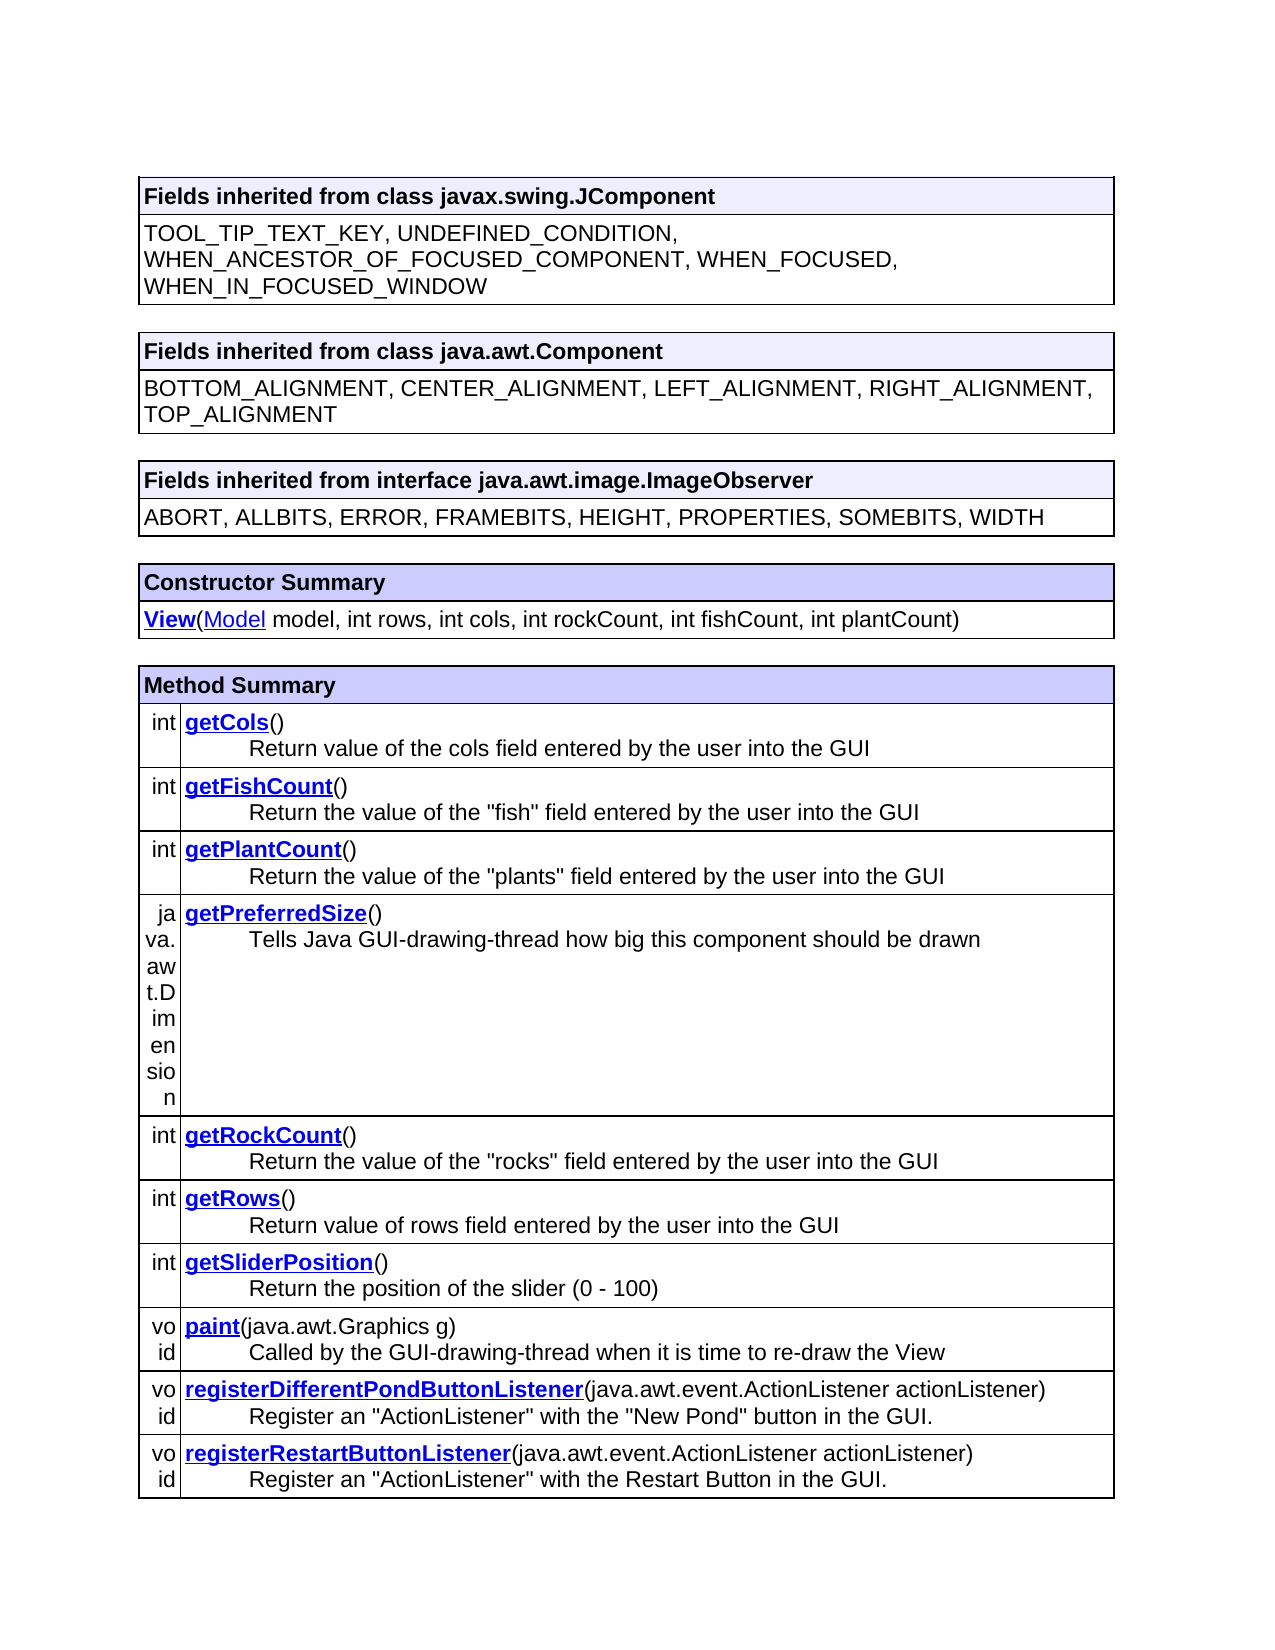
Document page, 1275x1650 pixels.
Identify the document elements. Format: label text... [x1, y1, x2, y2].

table_header Method Summary [140, 667, 1113, 703]
table_cell getPreferredSize() Tells Java GUI-drawing-thread how big this component should be drawn [181, 895, 1113, 1115]
table_header Fields inherited from interface java.awt.image.ImageObserver [140, 462, 1113, 498]
table_cell View(Model model, int rows, int cols, int rockCount, int fishCount, int plantCount) [140, 602, 1113, 637]
table_cell BOTTOM_ALIGNMENT, CENTER_ALIGNMENT, LEFT_ALIGNMENT, RIGHT_ALIGNMENT, TOP_ALIGNMENT [140, 371, 1113, 432]
table_cell registerDifferentPondButtonListener(java.awt.event.ActionListener actionListener) Register an "ActionListener" with the "New Pond" button in the GUI. [181, 1372, 1113, 1434]
table_cell getRockCount() Return the value of the "rocks" field entered by the user into the GUI [181, 1117, 1113, 1179]
table_cell void [140, 1308, 180, 1370]
table_cell getRows() Return value of rows field entered by the user into the GUI [181, 1181, 1113, 1243]
table_cell int [140, 1181, 180, 1243]
table_cell getPlantCount() Return the value of the "plants" field entered by the user into the GUI [181, 832, 1113, 894]
table_cell void [140, 1372, 180, 1434]
table_header Fields inherited from class java.awt.Component [140, 333, 1113, 369]
table_cell int [140, 768, 180, 830]
table_cell registerRestartButtonListener(java.awt.event.ActionListener actionListener) Register an "ActionListener" with the Restart Button in the GUI. [181, 1435, 1113, 1497]
table_cell int [140, 1244, 180, 1306]
table_cell getSliderPosition() Return the position of the slider (0 - 100) [181, 1244, 1113, 1306]
table_cell int [140, 832, 180, 894]
table_cell paint(java.awt.Graphics g) Called by the GUI-drawing-thread when it is time to re-draw the View [181, 1308, 1113, 1370]
table_cell void [140, 1435, 180, 1497]
table_cell TOOL_TIP_TEXT_KEY, UNDEFINED_CONDITION, WHEN_ANCESTOR_OF_FOCUSED_COMPONENT, WHEN_FOCUSED, WHEN_IN_FOCUSED_WINDOW [140, 215, 1113, 304]
table_cell getCols() Return value of the cols field entered by the user into the GUI [181, 704, 1113, 766]
table_header Fields inherited from class javax.swing.JComponent [140, 178, 1113, 214]
table_header Constructor Summary [140, 565, 1113, 600]
table_cell getFishCount() Return the value of the "fish" field entered by the user into the GUI [181, 768, 1113, 830]
table_cell int [140, 704, 180, 766]
table_cell int [140, 1117, 180, 1179]
table_cell ABORT, ALLBITS, ERROR, FRAMEBITS, HEIGHT, PROPERTIES, SOMEBITS, WIDTH [140, 499, 1113, 535]
table_cell java.awt.Dimension [140, 895, 180, 1115]
